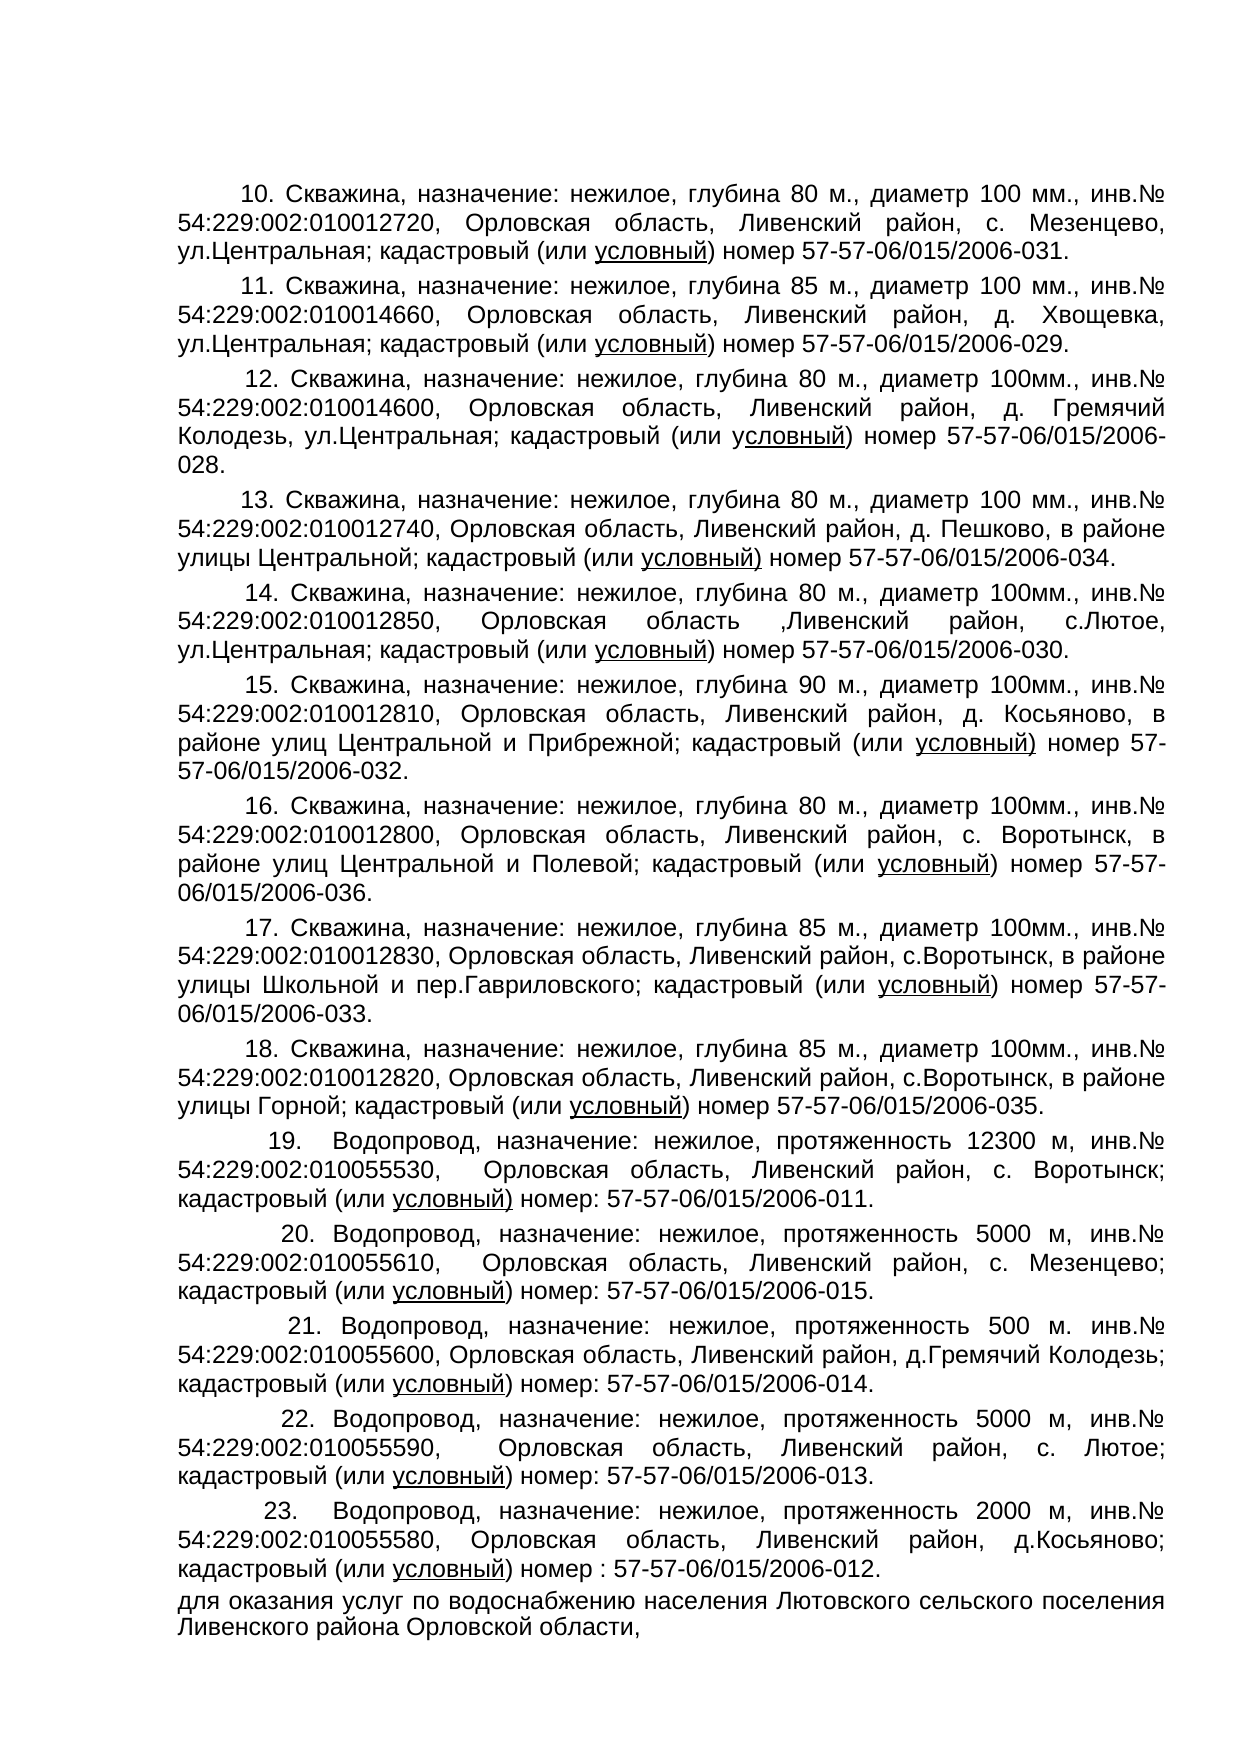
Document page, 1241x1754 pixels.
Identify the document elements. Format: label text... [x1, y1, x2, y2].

text 10. Скважина, назначение: нежилое, глубина 80 м., диаметр 100 мм., инв.№ 54:229:002:010012720, Орловская область, Ливенский район, с. Мезенцево, ул.Центральная; кадастровый (или условный) номер 57-57-06/015/2006-031. [177, 179, 1167, 265]
text 20. Водопровод, назначение: нежилое, протяженность 5000 м, инв.№ 54:229:002:010055610, Орловская область, Ливенский район, с. Мезенцево; кадастровый (или условный) номер: 57-57-06/015/2006-015. [177, 1219, 1167, 1305]
text 12. Скважина, назначение: нежилое, глубина 80 м., диаметр 100мм., инв.№ 54:229:002:010014600, Орловская область, Ливенский район, д. Гремячий Колодезь, ул.Центральная; кадастровый (или условный) номер 57-57-06/015/2006-028. [177, 364, 1167, 479]
text 15. Скважина, назначение: нежилое, глубина 90 м., диаметр 100мм., инв.№ 54:229:002:010012810, Орловская область, Ливенский район, д. Косьяново, в районе улиц Центральной и Прибрежной; кадастровый (или условный) номер 57-57-06/015/2006-032. [177, 670, 1167, 785]
text 22. Водопровод, назначение: нежилое, протяженность 5000 м, инв.№ 54:229:002:010055590, Орловская область, Ливенский район, с. Лютое; кадастровый (или условный) номер: 57-57-06/015/2006-013. [177, 1404, 1167, 1490]
text 14. Скважина, назначение: нежилое, глубина 80 м., диаметр 100мм., инв.№ 54:229:002:010012850, Орловская область ,Ливенский район, с.Лютое, ул.Центральная; кадастровый (или условный) номер 57-57-06/015/2006-030. [177, 577, 1167, 664]
text для оказания услуг по водоснабжению населения Лютовского сельского поселения Ливенского района Орловской области, [177, 1589, 1167, 1641]
text 17. Скважина, назначение: нежилое, глубина 85 м., диаметр 100мм., инв.№ 54:229:002:010012830, Орловская область, Ливенский район, с.Воротынск, в районе улицы Школьной и пер.Гавриловского; кадастровый (или условный) номер 57-57-06/015/2006-033. [177, 912, 1167, 1027]
text 23. Водопровод, назначение: нежилое, протяженность 2000 м, инв.№ 54:229:002:010055580, Орловская область, Ливенский район, д.Косьяново; кадастровый (или условный) номер : 57-57-06/015/2006-012. [177, 1496, 1167, 1582]
text 18. Скважина, назначение: нежилое, глубина 85 м., диаметр 100мм., инв.№ 54:229:002:010012820, Орловская область, Ливенский район, с.Воротынск, в районе улицы Горной; кадастровый (или условный) номер 57-57-06/015/2006-035. [177, 1034, 1167, 1120]
text 13. Скважина, назначение: нежилое, глубина 80 м., диаметр 100 мм., инв.№ 54:229:002:010012740, Орловская область, Ливенский район, д. Пешково, в районе улицы Центральной; кадастровый (или условный) номер 57-57-06/015/2006-034. [177, 485, 1167, 571]
text 16. Скважина, назначение: нежилое, глубина 80 м., диаметр 100мм., инв.№ 54:229:002:010012800, Орловская область, Ливенский район, с. Воротынск, в районе улиц Центральной и Полевой; кадастровый (или условный) номер 57-57-06/015/2006-036. [177, 791, 1167, 906]
text 19. Водопровод, назначение: нежилое, протяженность 12300 м, инв.№ 54:229:002:010055530, Орловская область, Ливенский район, с. Воротынск; кадастровый (или условный) номер: 57-57-06/015/2006-011. [177, 1126, 1167, 1212]
text 11. Скважина, назначение: нежилое, глубина 85 м., диаметр 100 мм., инв.№ 54:229:002:010014660, Орловская область, Ливенский район, д. Хвощевка, ул.Центральная; кадастровый (или условный) номер 57-57-06/015/2006-029. [177, 271, 1167, 357]
text 21. Водопровод, назначение: нежилое, протяженность 500 м. инв.№ 54:229:002:010055600, Орловская область, Ливенский район, д.Гремячий Колодезь; кадастровый (или условный) номер: 57-57-06/015/2006-014. [177, 1311, 1167, 1397]
